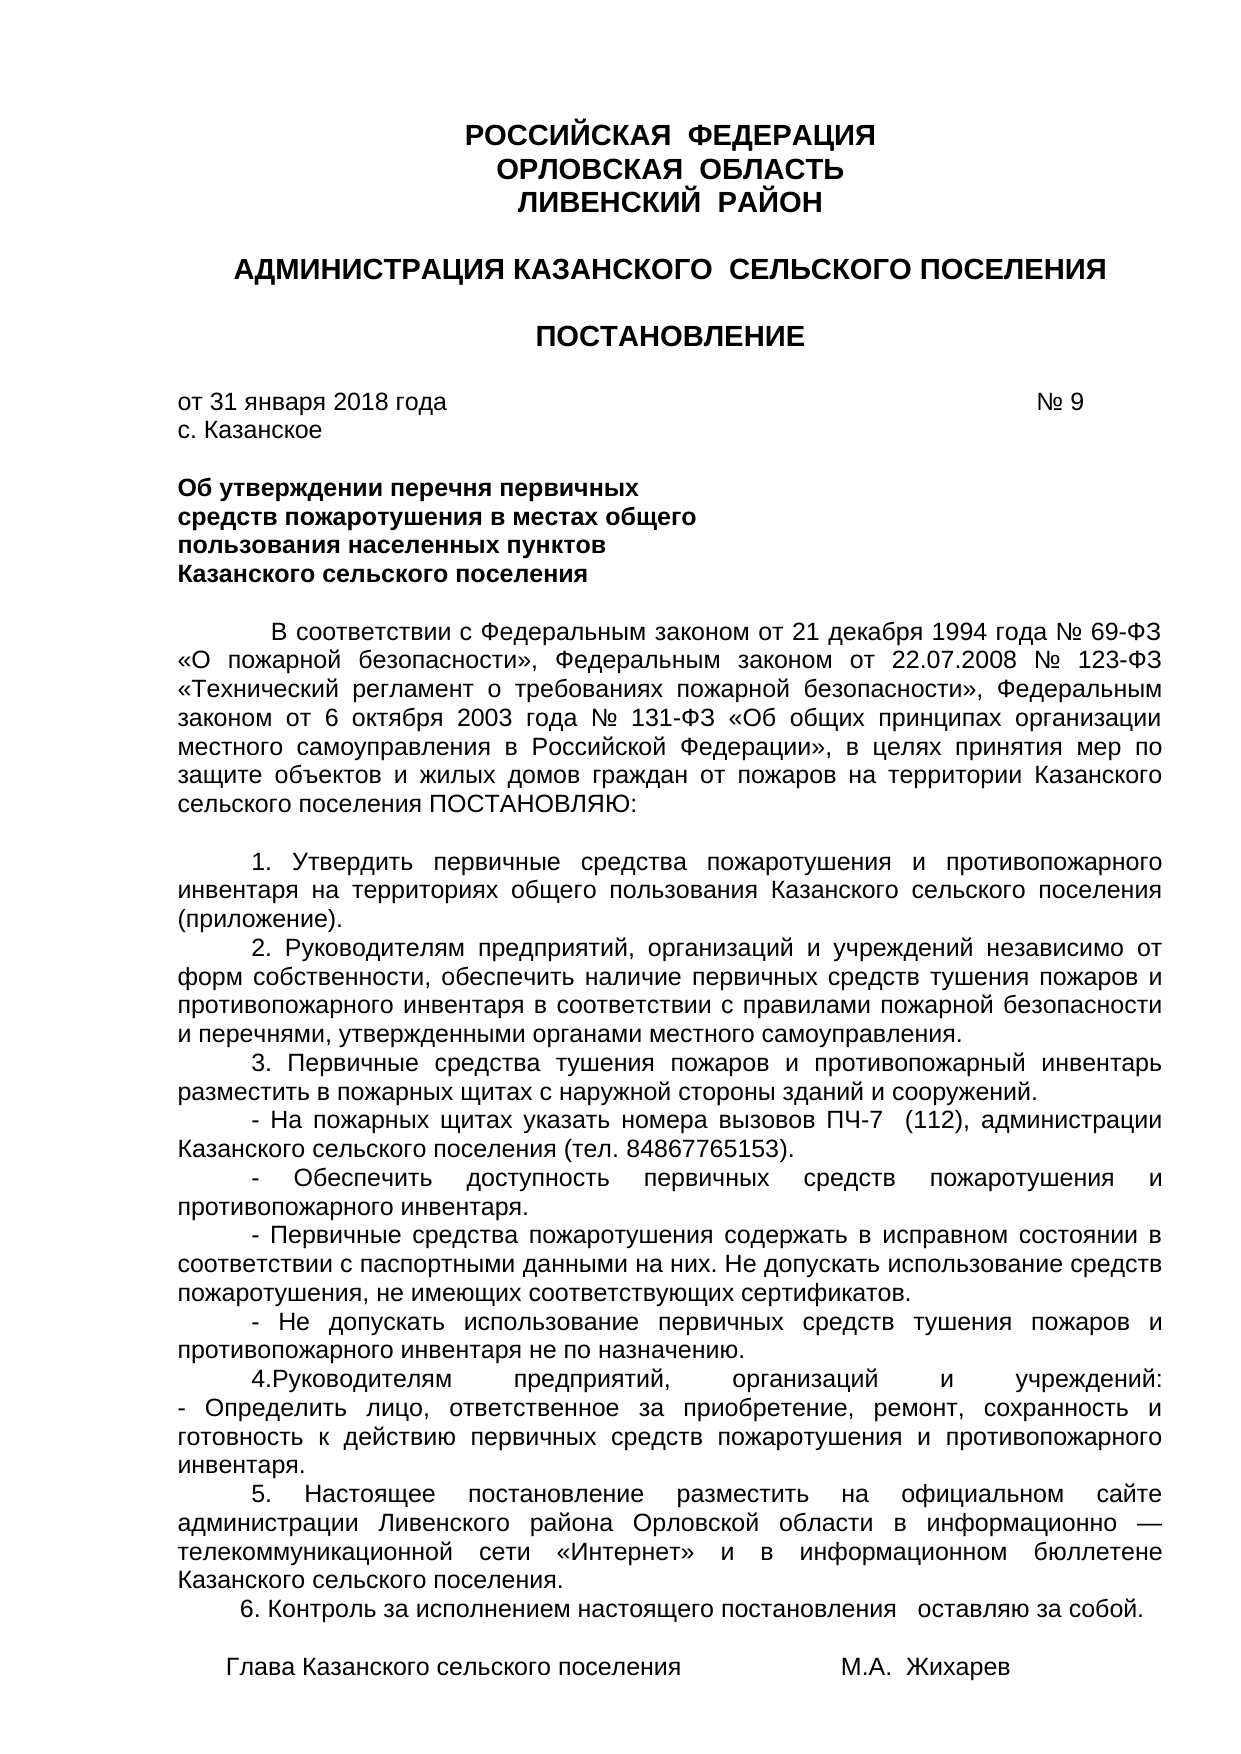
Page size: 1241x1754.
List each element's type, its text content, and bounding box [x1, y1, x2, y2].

text ПОСТАНОВЛЕНИЕ [177, 319, 1163, 353]
text 2. Руководителям предприятий, организаций и учреждений независимо от форм собственности, обеспечить наличие первичных средств тушения пожаров и противопожарного инвентаря в соответствии с правилами пожарной безопасности и перечнями, утвержденными органами местного самоуправления. [177, 933, 1163, 1048]
text - Не допускать использование первичных средств тушения пожаров и противопожарного инвентаря не по назначению. [177, 1306, 1163, 1364]
text - Обеспечить доступность первичных средств пожаротушения и противопожарного инвентаря. [177, 1163, 1163, 1220]
text РОССИЙСКАЯ ФЕДЕРАЦИЯ [177, 118, 1163, 152]
text с. Казанское [177, 415, 1163, 444]
text пользования населенных пунктов [177, 530, 1163, 559]
text Казанского сельского поселения [177, 559, 1163, 588]
text ОРЛОВСКАЯ ОБЛАСТЬ [177, 152, 1163, 185]
text - На пожарных щитах указать номера вызовов ПЧ-7 (112), администрации Казанского сельского поселения (тел. 84867765153). [177, 1105, 1163, 1163]
text 3. Первичные средства тушения пожаров и противопожарный инвентарь разместить в пожарных щитах с наружной стороны зданий и сооружений. [177, 1048, 1163, 1105]
text 6. Контроль за исполнением настоящего постановления оставляю за собой. [177, 1594, 1163, 1623]
text В соответствии с Федеральным законом от 21 декабря 1994 года № 69-ФЗ «О пожарной безопасности», Федеральным законом от 22.07.2008 № 123-ФЗ «Технический регламент о требованиях пожарной безопасности», Федеральным законом от 6 октября 2003 года № 131-ФЗ «Об общих принципах организации местного самоуправления в Российской Федерации», в целях принятия мер по защите объектов и жилых домов граждан от пожаров на территории Казанского сельского поселения ПОСТАНОВЛЯЮ: [177, 616, 1163, 818]
text ЛИВЕНСКИЙ РАЙОН [177, 185, 1163, 219]
text - Первичные средства пожаротушения содержать в исправном состоянии в соответствии с паспортными данными на них. Не допускать использование средств пожаротушения, не имеющих соответствующих сертификатов. [177, 1220, 1163, 1306]
text АДМИНИСТРАЦИЯ КАЗАНСКОГО СЕЛЬСКОГО ПОСЕЛЕНИЯ [177, 252, 1163, 286]
text 5. Настоящее постановление разместить на официальном сайте администрации Ливенского района Орловской области в информационно — телекоммуникационной сети «Интернет» и в информационном бюллетене Казанского сельского поселения. [177, 1479, 1163, 1594]
text Об утверждении перечня первичных [177, 473, 1163, 501]
text средств пожаротушения в местах общего [177, 501, 1163, 530]
text Глава Казанского сельского поселения М.А. Жихарев [177, 1651, 1163, 1680]
text от 31 января 2018 года № 9 [177, 386, 1163, 415]
text 4.Руководителям предприятий, организаций и учреждений: - Определить лицо, ответственное за приобретение, ремонт, сохранность и готовность к действию первичных средств пожаротушения и противопожарного инвентаря. [177, 1364, 1163, 1479]
text 1. Утвердить первичные средства пожаротушения и противопожарного инвентаря на территориях общего пользования Казанского сельского поселения (приложение). [177, 846, 1163, 933]
